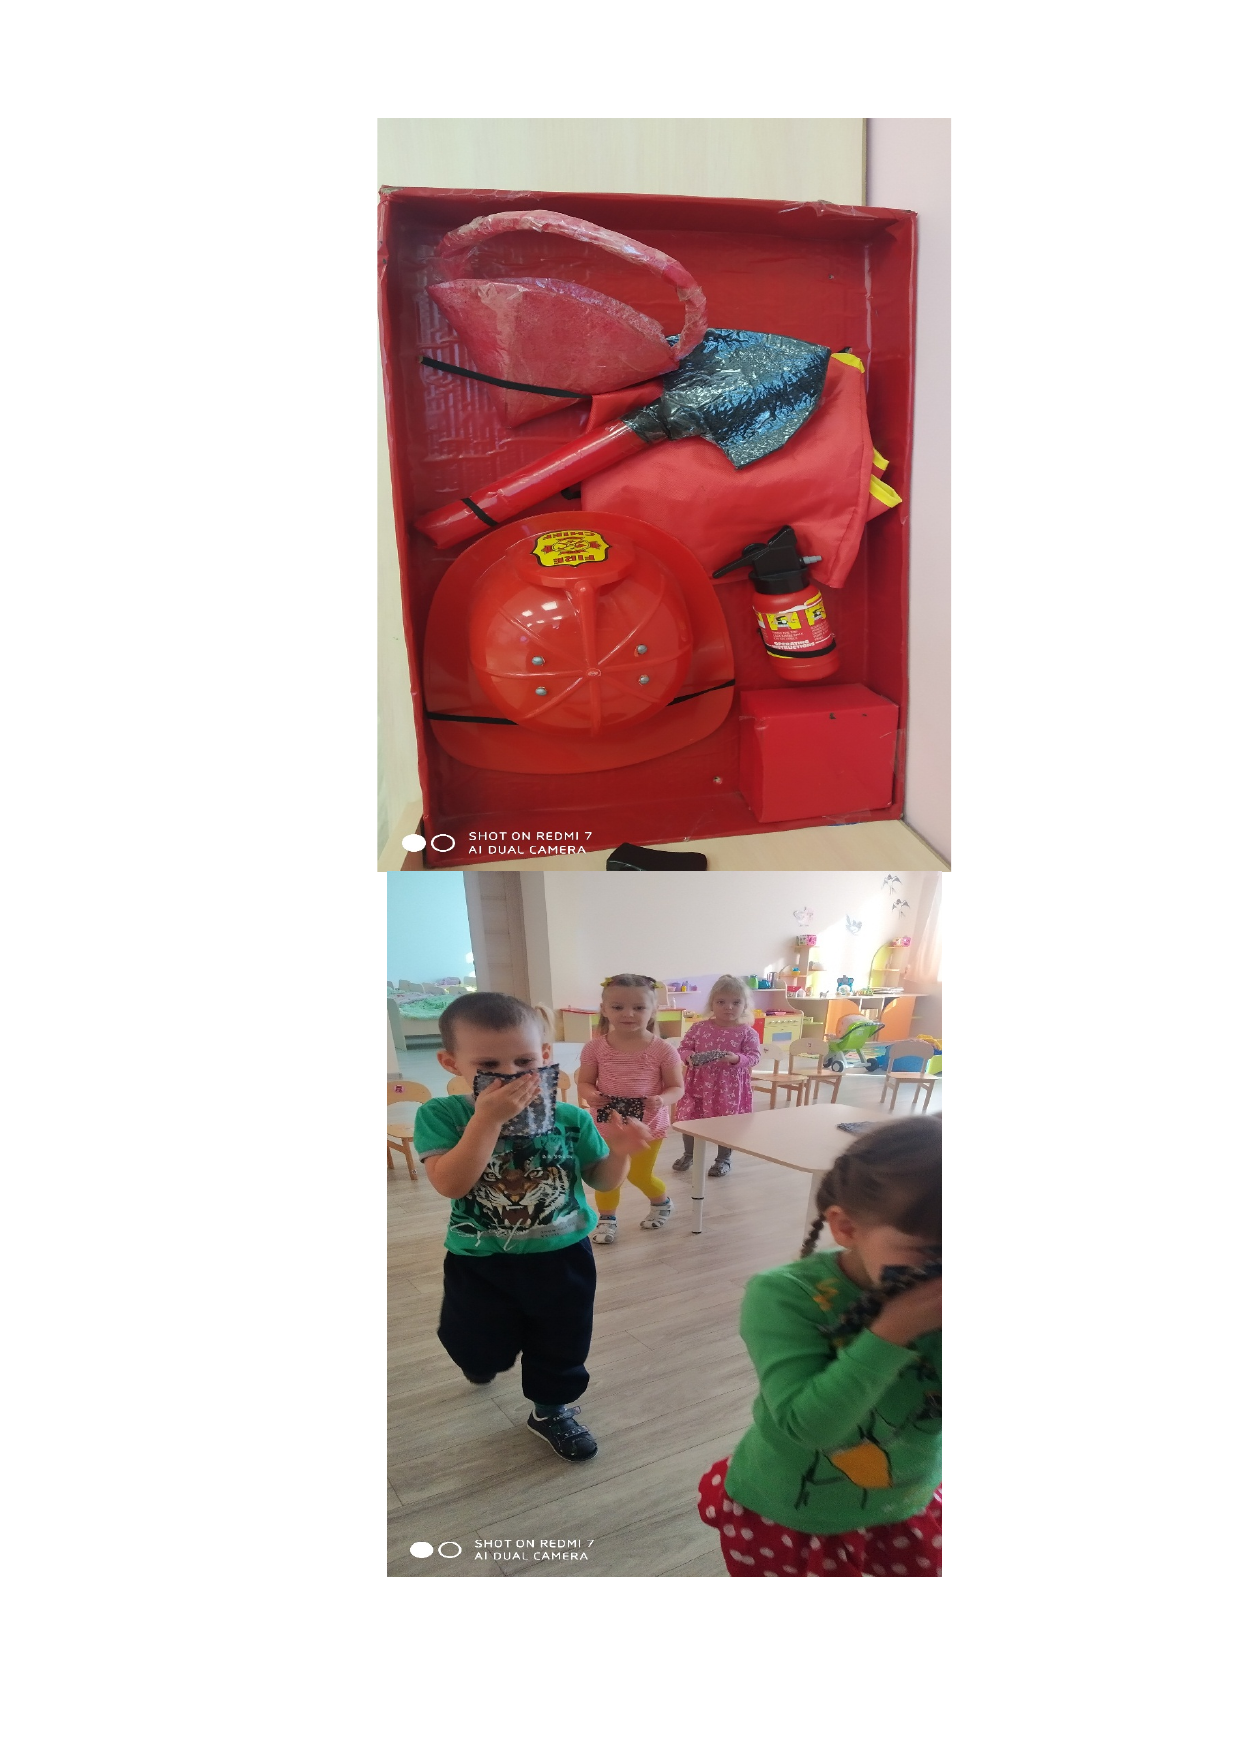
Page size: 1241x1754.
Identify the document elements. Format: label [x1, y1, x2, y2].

picture [377, 118, 952, 1577]
